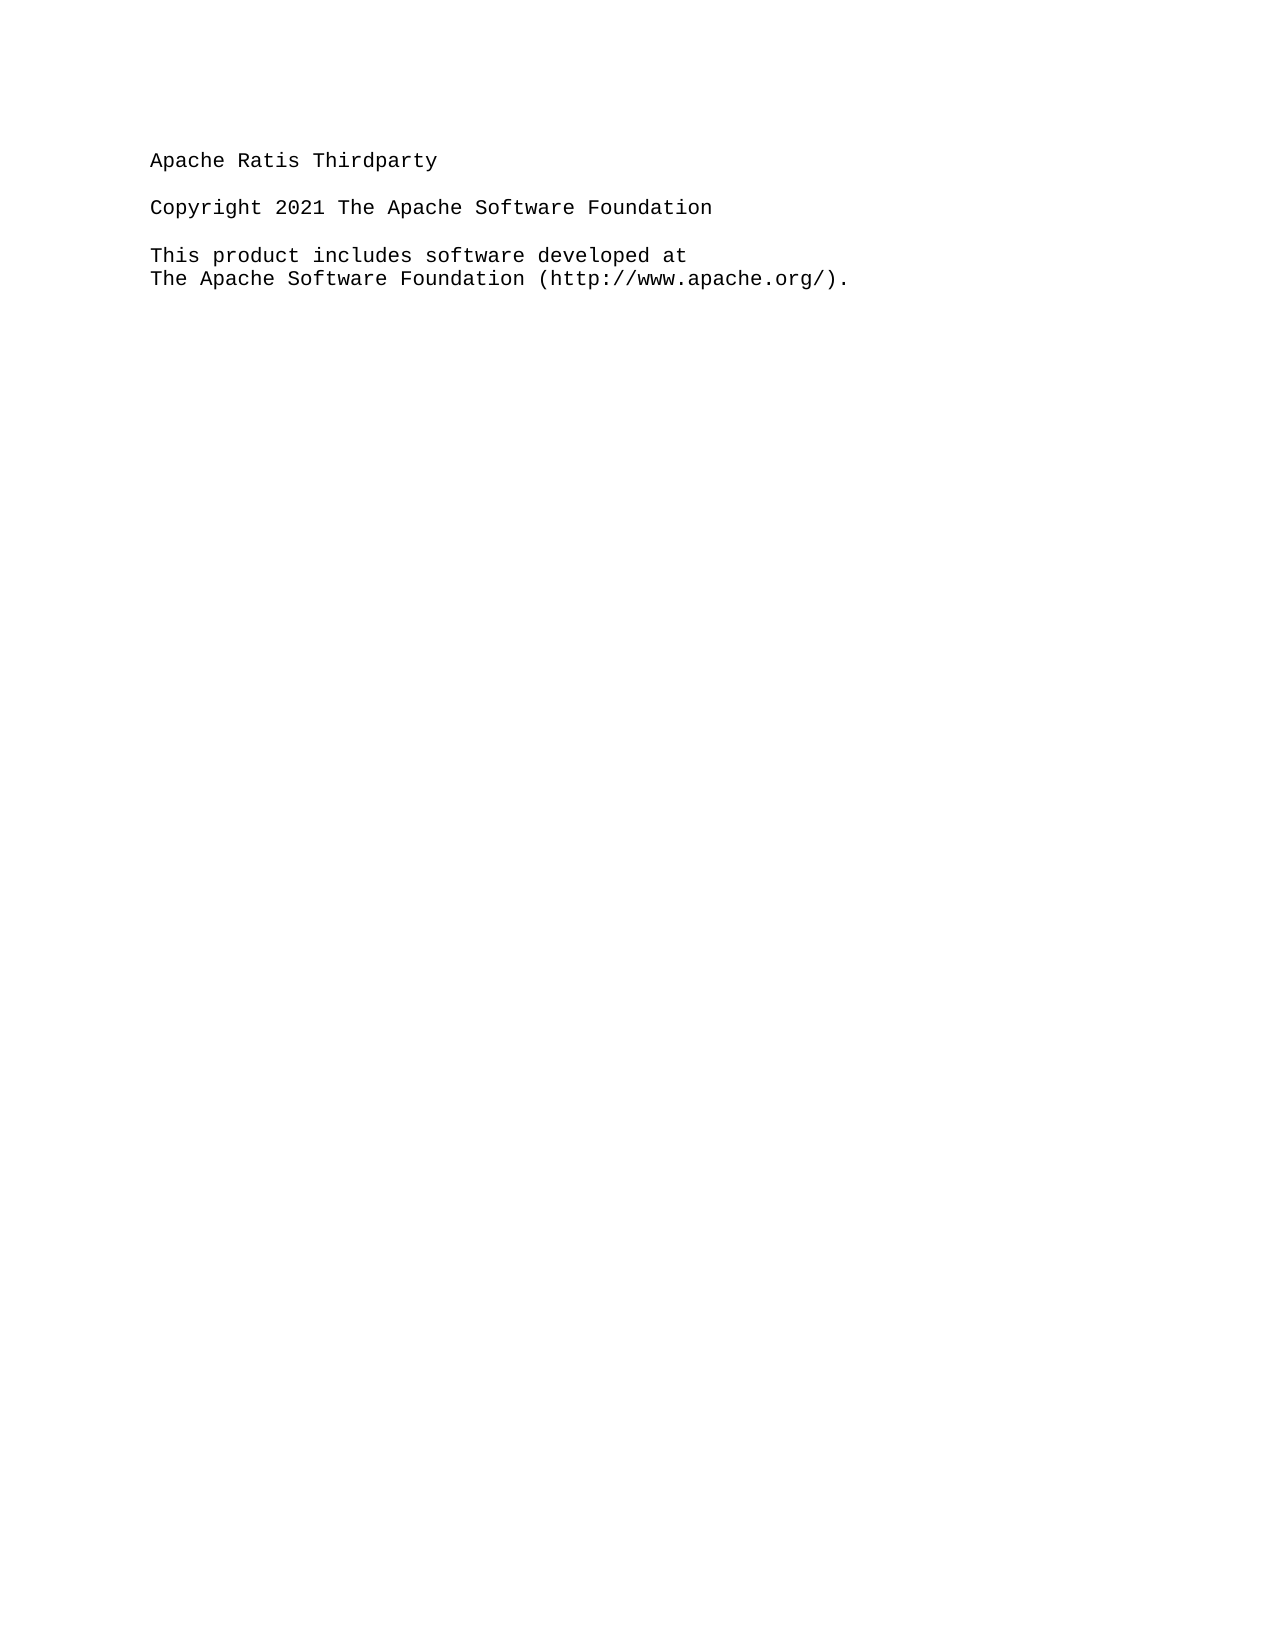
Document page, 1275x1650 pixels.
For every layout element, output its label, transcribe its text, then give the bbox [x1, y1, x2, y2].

text The Apache Software Foundation (http://www.apache.org/). [150, 268, 1125, 292]
text Copyright 2021 The Apache Software Foundation [150, 197, 1125, 221]
text This product includes software developed at [150, 244, 1125, 268]
text Apache Ratis Thirdparty [150, 150, 1125, 174]
